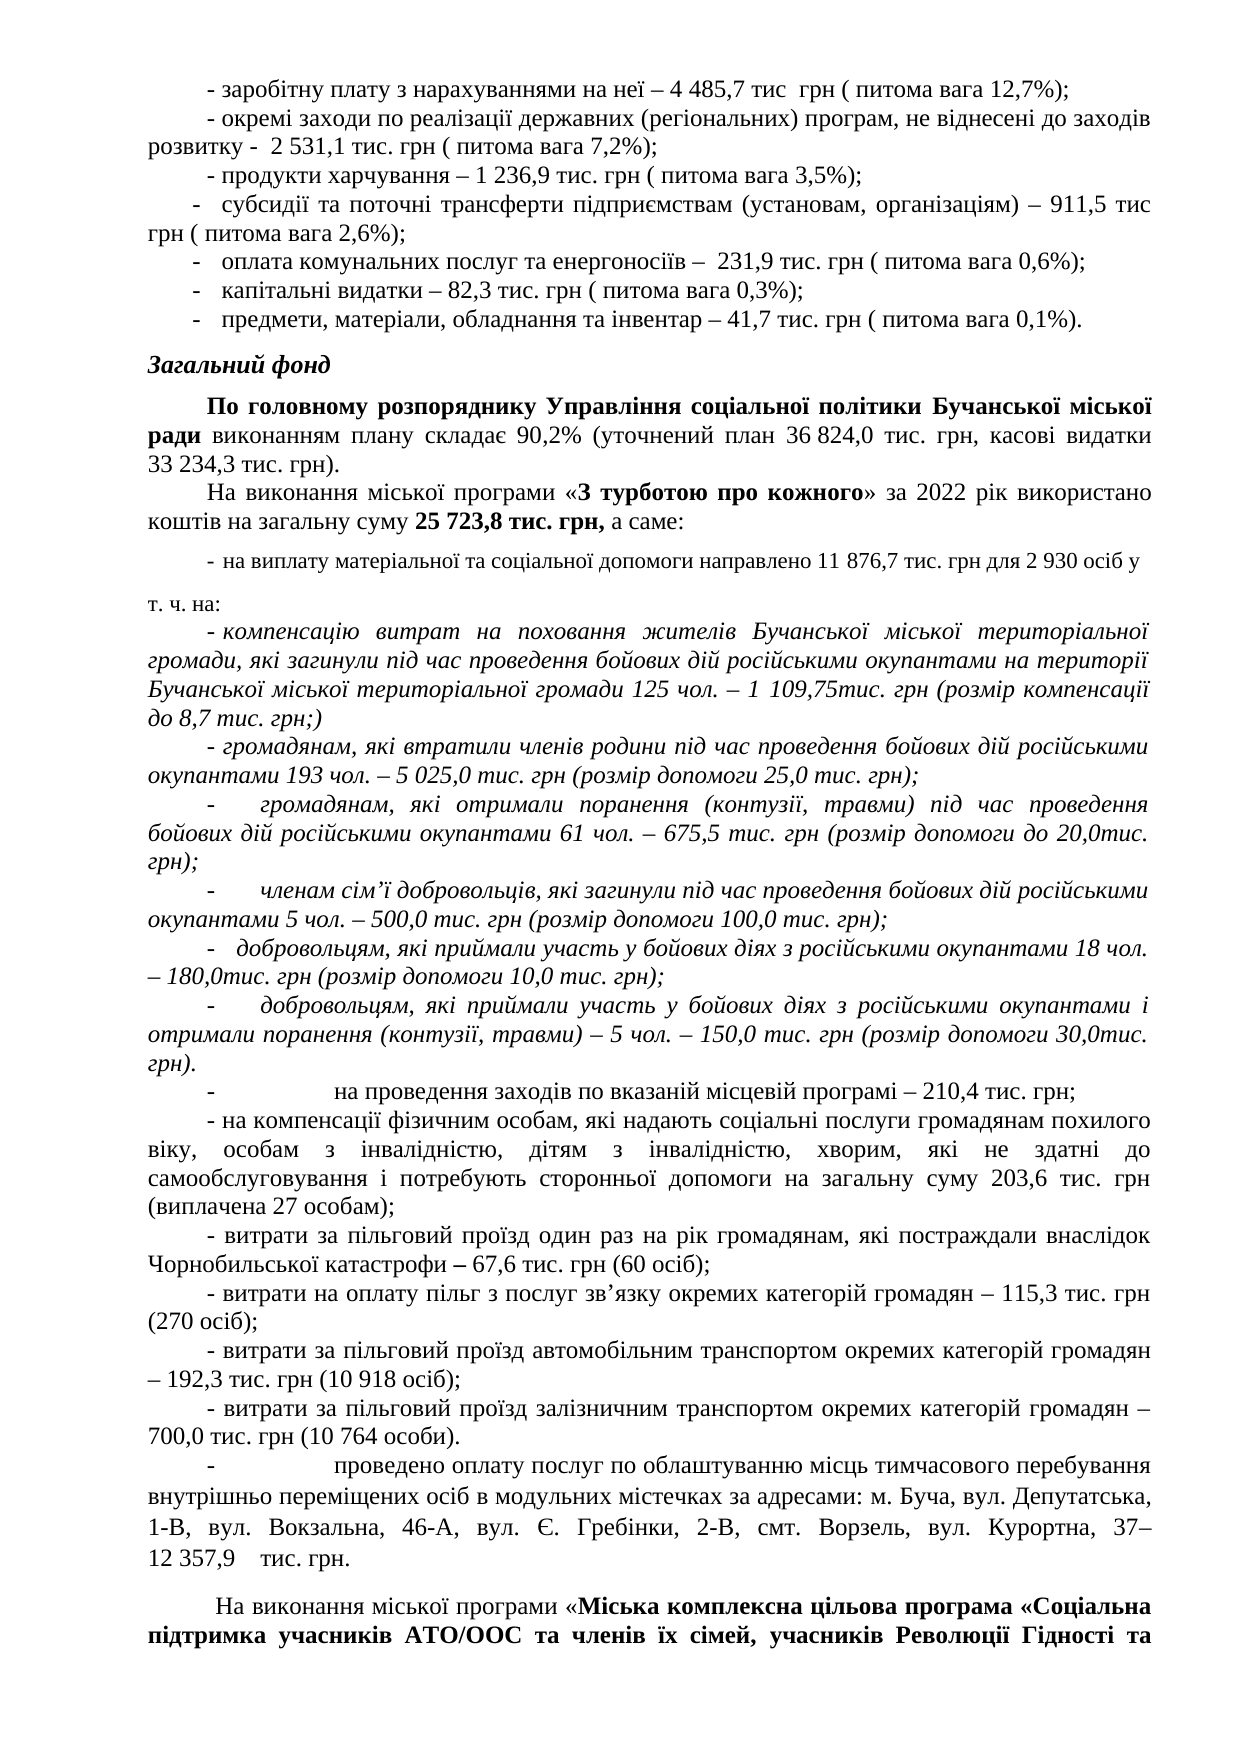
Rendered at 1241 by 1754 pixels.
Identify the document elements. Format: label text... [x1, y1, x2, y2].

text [148, 1591, 1152, 1648]
list на проведення заходів по вказаній місцевій програмі – 210,4 тис. грн; [148, 1076, 1152, 1105]
text - на компенсації фізичним особам, які надають соціальні послуги громадянам похилого віку, особам з інвалідністю, дітям з інвалідністю, хворим, які не здатні до самообслуговування і потребують сторонньої допомоги на загальну суму 203,6 тис. грн (виплачена 27 особам); [148, 1105, 1152, 1220]
text На виконання міської програми «З турботою про кожного» за 2022 рік використано коштів на загальну суму 25 723,8 тис. грн, а саме: [148, 477, 1152, 535]
list компенсацію витрат на поховання жителів Бучанської міської територіальної громади, які загинули під час проведення бойових дій російськими окупантами на території Бучанської міської територіальної громади 125 чол. – 1 109,75тис. грн (розмір компенсації до 8,7 тис. грн;) [148, 616, 1152, 731]
text т. ч. на: [148, 590, 1152, 616]
list субсидії та поточні трансферти підприємствам (установам, організаціям) – 911,5 тис грн ( питома вага 2,6%); [148, 189, 1152, 246]
list добровольцям, які приймали участь у бойових діях з російськими окупантами 18 чол. – 180,0тис. грн (розмір допомоги 10,0 тис. грн); [148, 933, 1152, 990]
list громадянам, які втратили членів родини під час проведення бойових дій російськими окупантами 193 чол. – 5 025,0 тис. грн (розмір допомоги 25,0 тис. грн); [148, 731, 1152, 789]
list окремі заходи по реалізації державних (регіональних) програм, не віднесені до заходів розвитку - 2 531,1 тис. грн ( питома вага 7,2%); [148, 103, 1152, 160]
text - витрати за пільговий проїзд один раз на рік громадянам, які постраждали внаслідок Чорнобильської катастрофи – 67,6 тис. грн (60 осіб); [148, 1220, 1152, 1278]
text По головному розпоряднику Управління соціальної політики Бучанської міської ради виконанням плану складає 90,2% (уточнений план 36 824,0 тис. грн, касові видатки 33 234,3 тис. грн). [148, 391, 1152, 477]
text - витрати за пільговий проїзд автомобільним транспортом окремих категорій громадян – 192,3 тис. грн (10 918 осіб); [148, 1335, 1152, 1393]
list на виплату матеріальної та соціальної допомоги направлено 11 876,7 тис. грн для 2 930 осіб у [148, 547, 1152, 573]
text - витрати за пільговий проїзд залізничним транспортом окремих категорій громадян – 700,0 тис. грн (10 764 особи). [148, 1393, 1152, 1450]
list предмети, матеріали, обладнання та інвентар – 41,7 тис. грн ( питома вага 0,1%). [148, 304, 1152, 333]
list заробітну плату з нарахуваннями на неї – 4 485,7 тис грн ( питома вага 12,7%); [148, 74, 1152, 103]
list проведено оплату послуг по облаштуванню місць тимчасового перебування внутрішньо переміщених осіб в модульних містечках за адресами: м. Буча, вул. Депутатська, 1-В, вул. Вокзальна, 46-А, вул. Є. Гребінки, 2-В, смт. Ворзель, вул. Курортна, 37– 12 357,9 тис. грн. [148, 1450, 1152, 1572]
list членам сім’ї добровольців, які загинули під час проведення бойових дій російськими окупантами 5 чол. – 500,0 тис. грн (розмір допомоги 100,0 тис. грн); [148, 875, 1152, 933]
list оплата комунальних послуг та енергоносіїв – 231,9 тис. грн ( питома вага 0,6%); [148, 246, 1152, 275]
list продукти харчування – 1 236,9 тис. грн ( питома вага 3,5%); [148, 160, 1152, 189]
text - витрати на оплату пільг з послуг зв’язку окремих категорій громадян – 115,3 тис. грн (270 осіб); [148, 1278, 1152, 1335]
list громадянам, які отримали поранення (контузії, травми) під час проведення бойових дій російськими окупантами 61 чол. – 675,5 тис. грн (розмір допомоги до 20,0тис. грн); [148, 789, 1152, 875]
list добровольцям, які приймали участь у бойових діях з російськими окупантами і отримали поранення (контузії, травми) – 5 чол. – 150,0 тис. грн (розмір допомоги 30,0тис. грн). [148, 990, 1152, 1076]
text Загальний фонд [148, 349, 1152, 379]
list капітальні видатки – 82,3 тис. грн ( питома вага 0,3%); [148, 275, 1152, 304]
